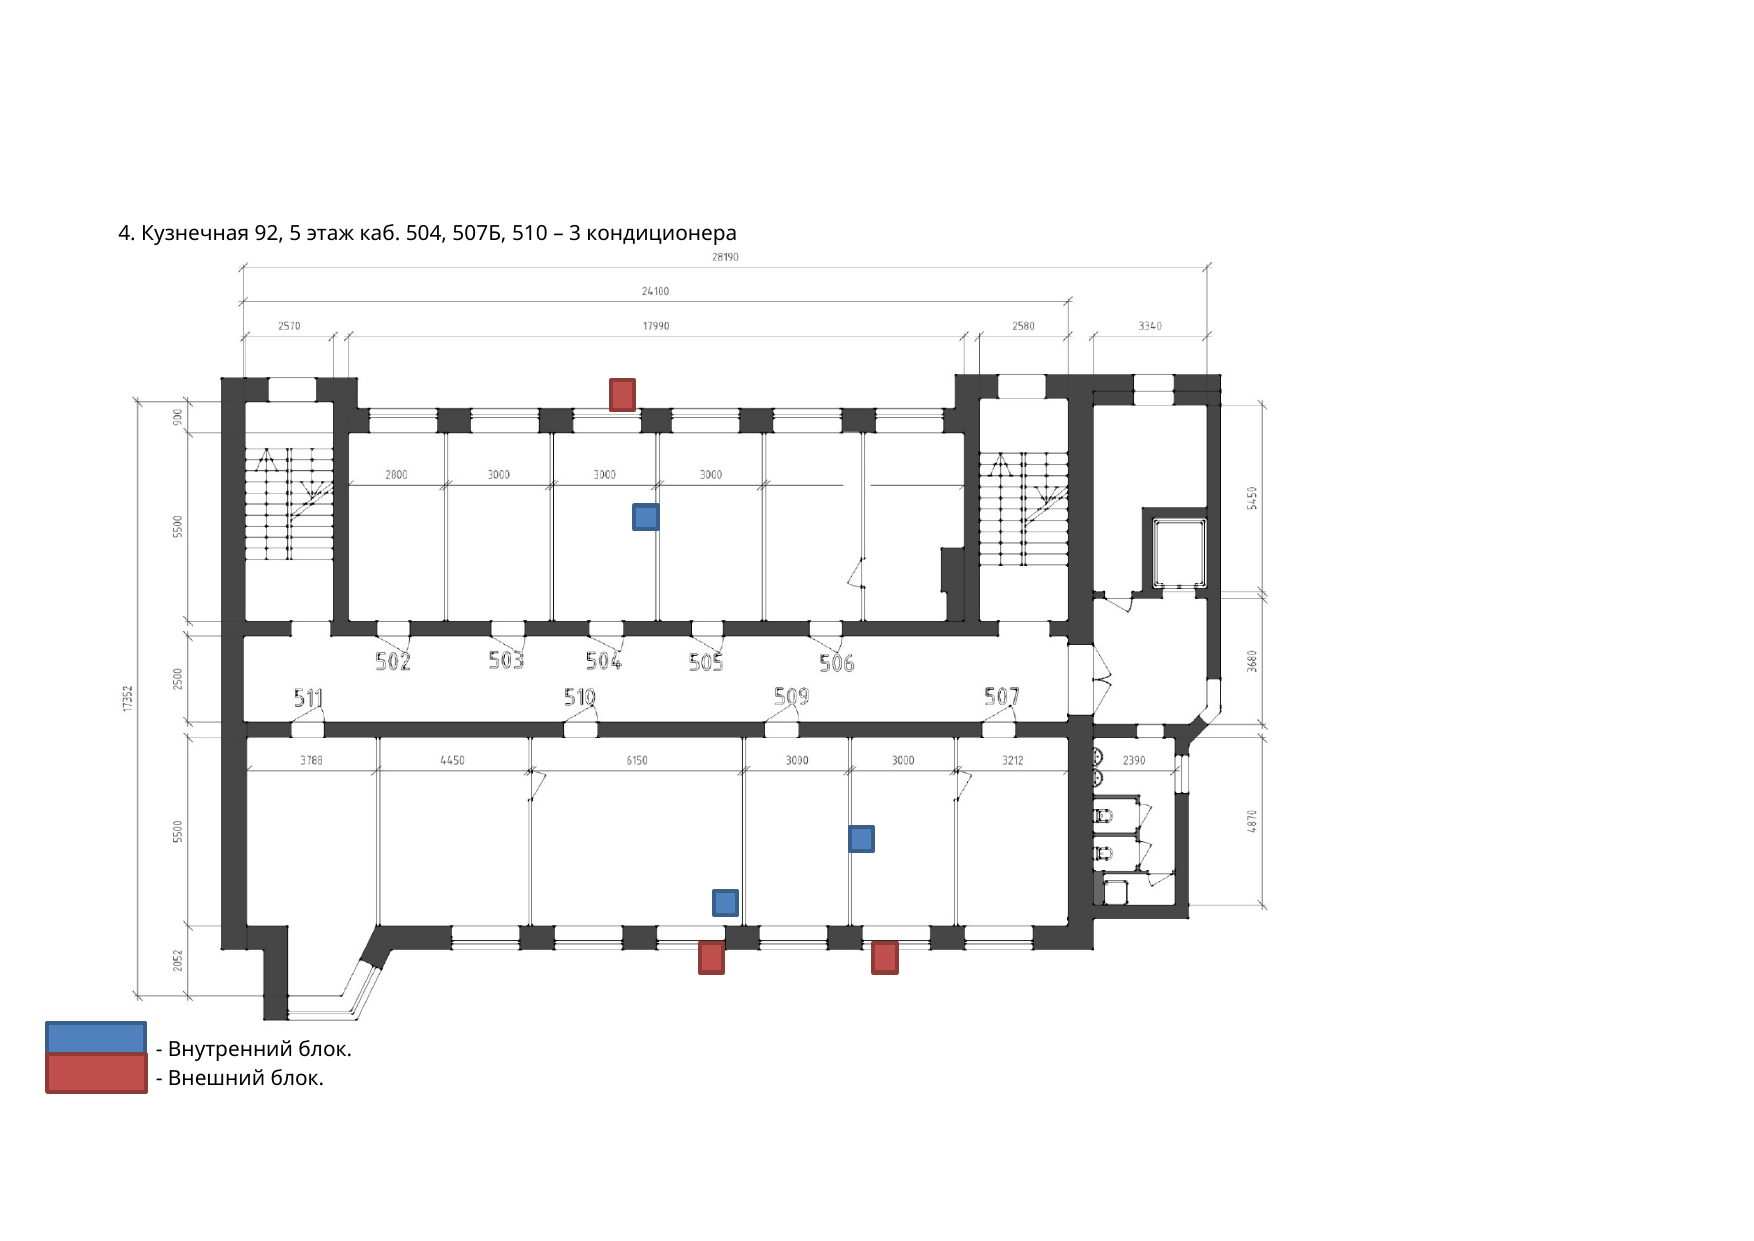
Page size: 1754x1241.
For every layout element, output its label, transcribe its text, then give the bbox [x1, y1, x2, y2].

picture [118, 246, 1276, 1035]
text - Внутренний блок. [156, 1034, 1717, 1063]
text 4. Кузнечная 92, 5 этаж каб. 504, 507Б, 510 – 3 кондиционера [118, 218, 1717, 247]
text - Внешний блок. [156, 1063, 1717, 1091]
